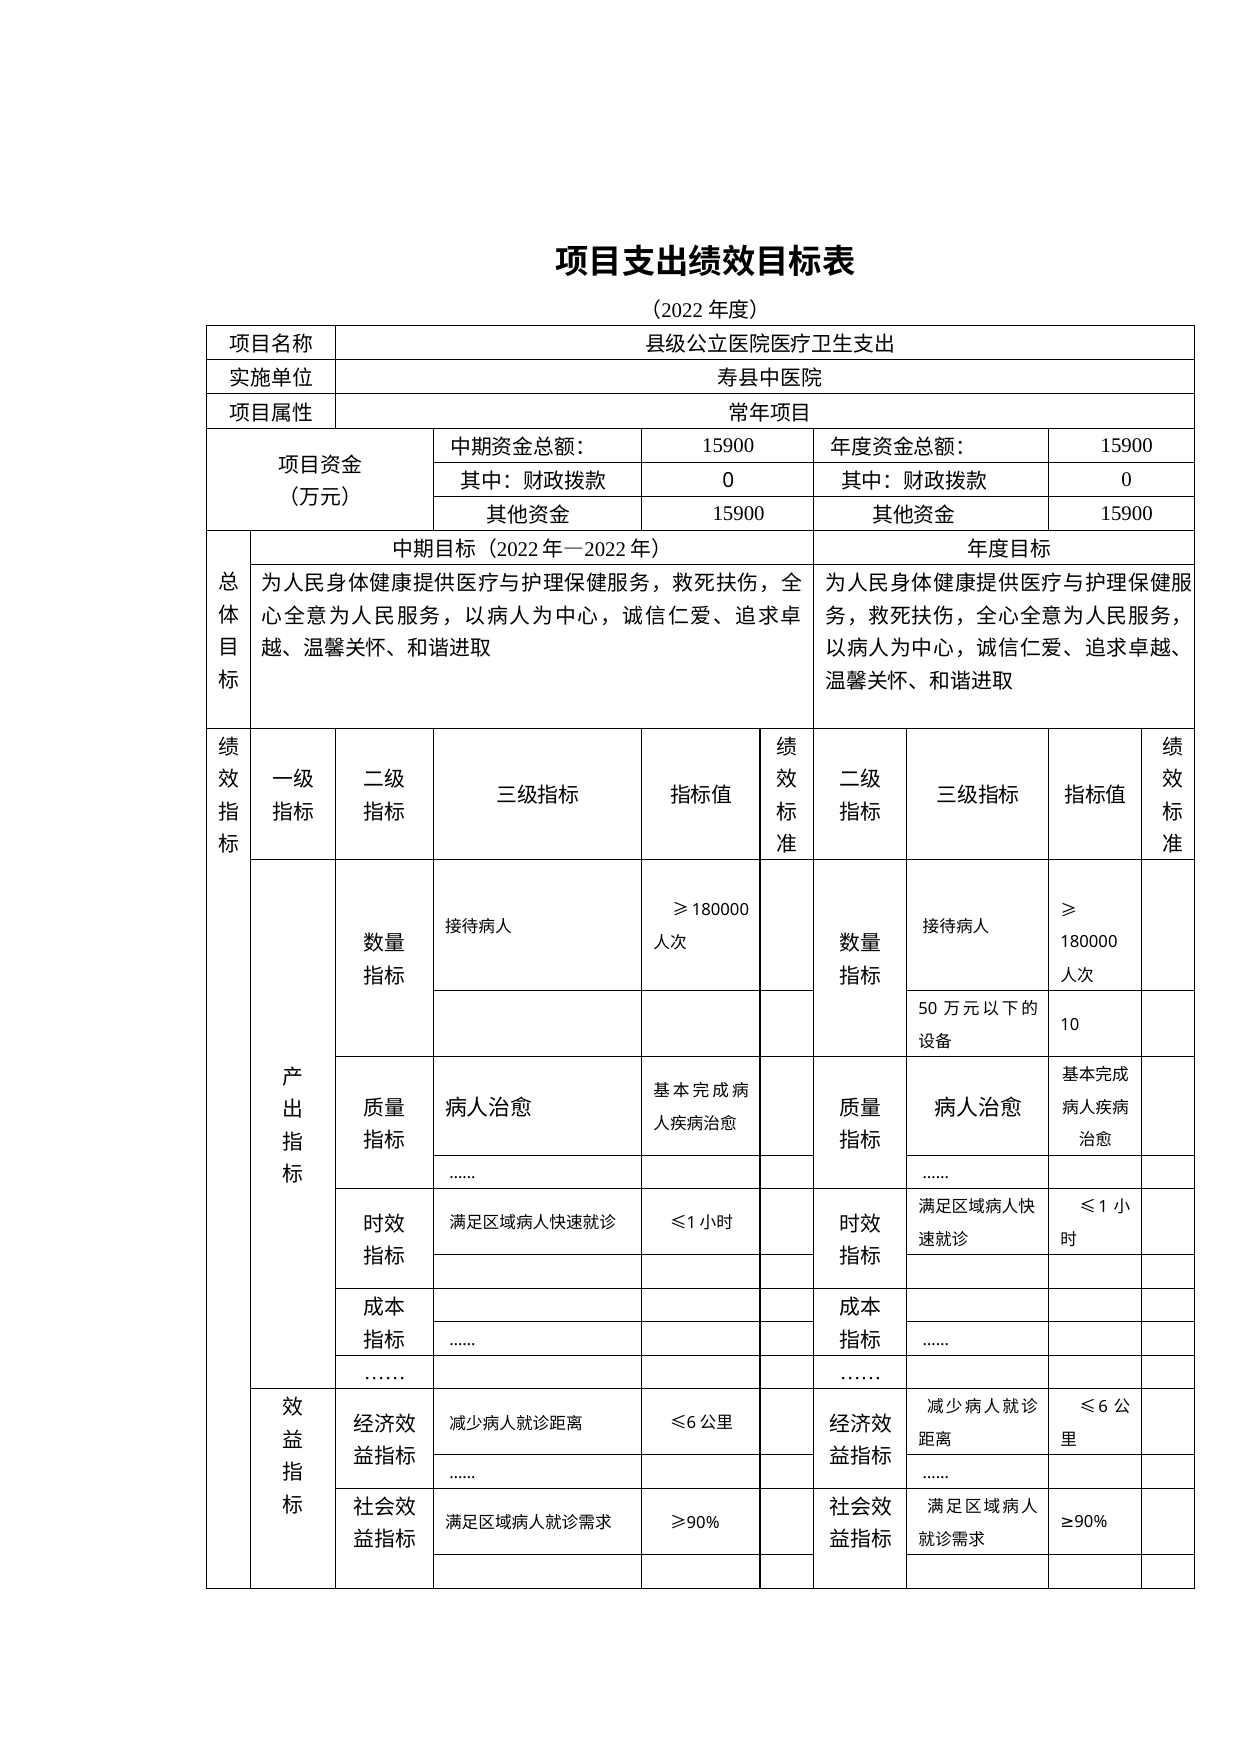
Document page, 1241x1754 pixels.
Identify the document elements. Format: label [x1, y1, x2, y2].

table_header [186, 162, 1194, 1588]
